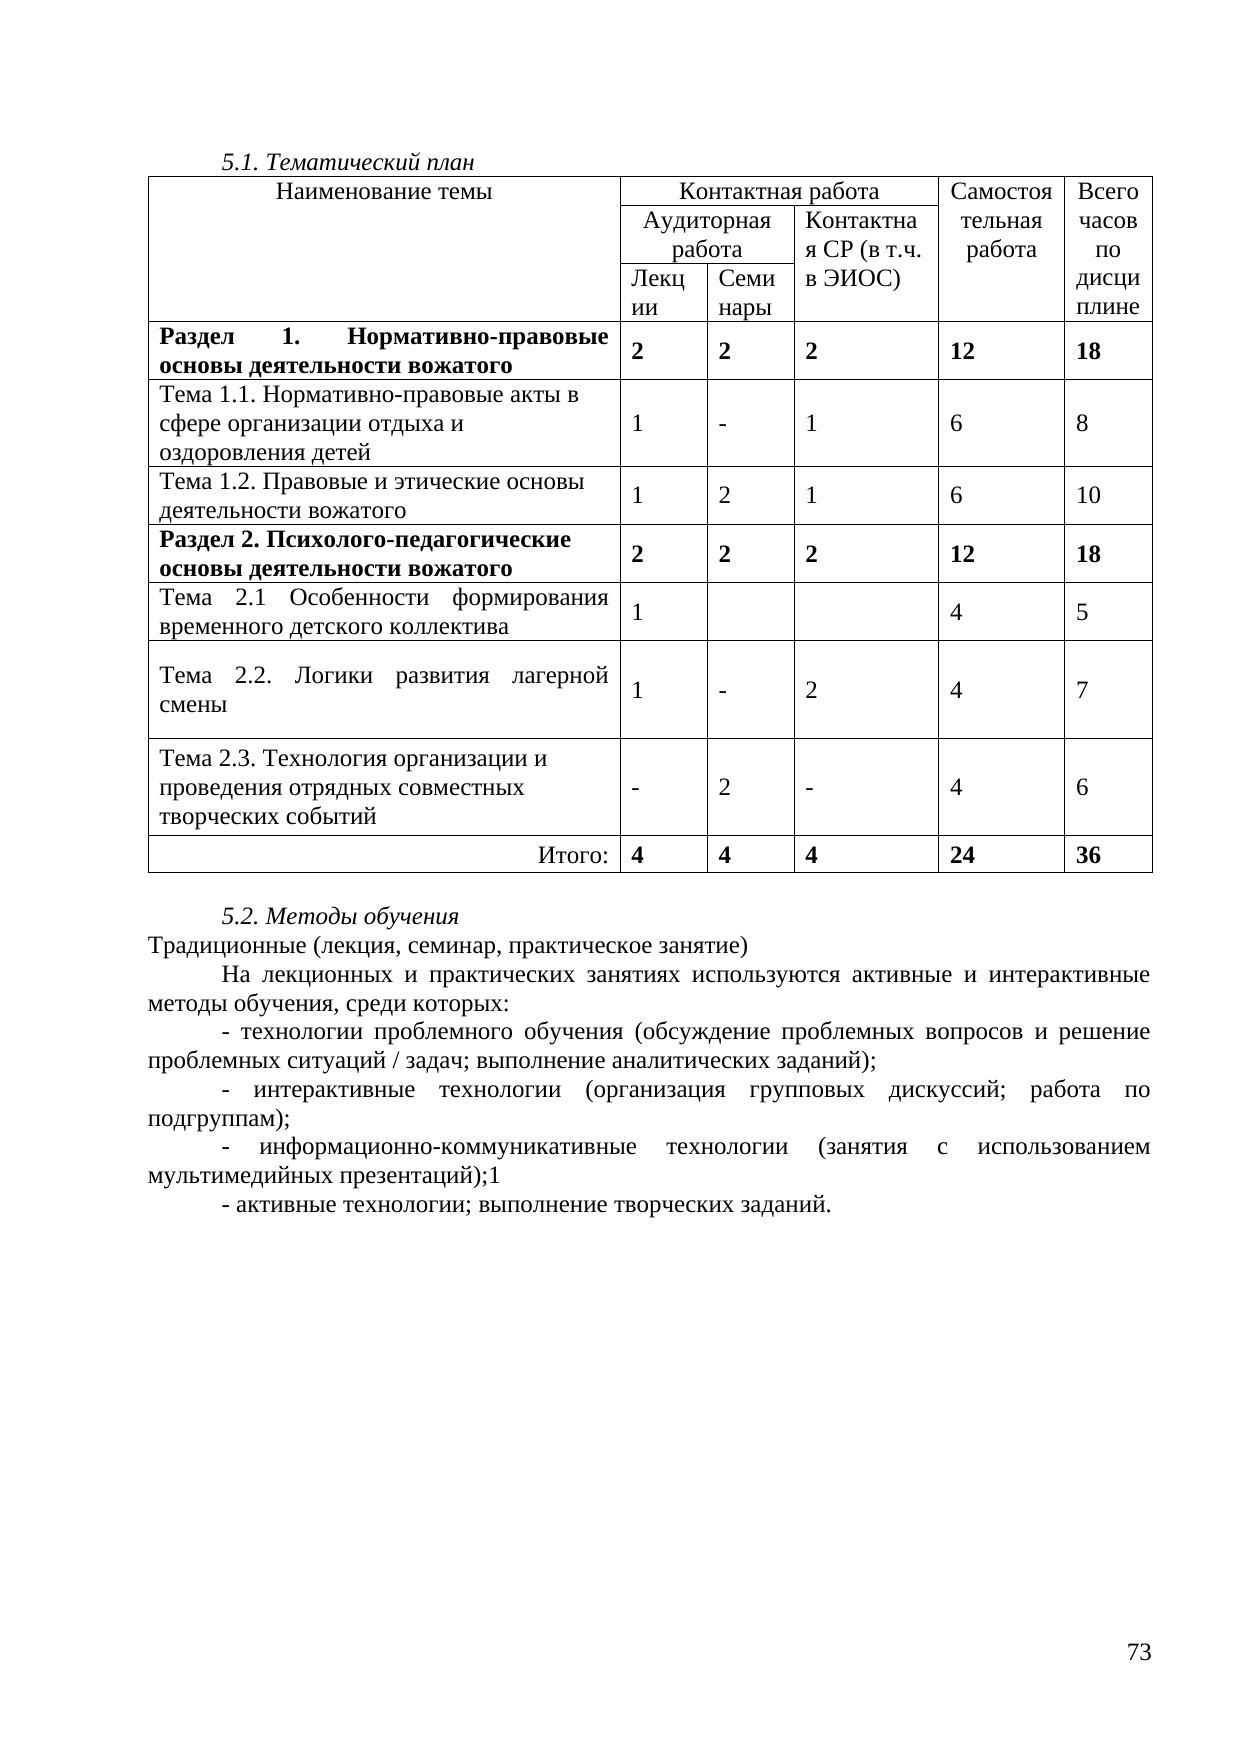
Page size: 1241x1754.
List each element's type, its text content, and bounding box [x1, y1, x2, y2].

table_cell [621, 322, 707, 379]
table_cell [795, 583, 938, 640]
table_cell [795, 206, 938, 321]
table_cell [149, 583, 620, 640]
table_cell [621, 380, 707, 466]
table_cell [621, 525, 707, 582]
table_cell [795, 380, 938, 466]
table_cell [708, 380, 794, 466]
text 5.2. Методы обучения [148, 901, 1152, 930]
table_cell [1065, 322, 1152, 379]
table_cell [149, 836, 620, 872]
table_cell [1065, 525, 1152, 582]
text - интерактивные технологии (организация групповых дискуссий; работа по подгруппам); [148, 1074, 1152, 1131]
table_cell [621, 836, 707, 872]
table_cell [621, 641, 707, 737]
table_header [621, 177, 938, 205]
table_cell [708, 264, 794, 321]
text На лекционных и практических занятиях используются активные и интерактивные методы обучения, среди которых: [148, 959, 1152, 1016]
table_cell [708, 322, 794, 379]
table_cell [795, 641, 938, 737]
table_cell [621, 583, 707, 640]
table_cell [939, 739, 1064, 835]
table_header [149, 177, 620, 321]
text - информационно-коммуникативные технологии (занятия с использованием мультимедийных презентаций);1 [148, 1131, 1152, 1189]
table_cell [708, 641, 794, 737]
text - технологии проблемного обучения (обсуждение проблемных вопросов и решение проблемных ситуаций / задач; выполнение аналитических заданий); [148, 1016, 1152, 1074]
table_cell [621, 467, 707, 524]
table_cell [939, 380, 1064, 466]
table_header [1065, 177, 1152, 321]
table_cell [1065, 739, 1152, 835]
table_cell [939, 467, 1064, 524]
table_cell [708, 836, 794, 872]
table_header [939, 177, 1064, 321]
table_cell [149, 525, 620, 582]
text - активные технологии; выполнение творческих заданий. [148, 1189, 1152, 1218]
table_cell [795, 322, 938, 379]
text 5.1. Тематический план [148, 147, 1152, 176]
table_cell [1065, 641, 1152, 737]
text Традиционные (лекция, семинар, практическое занятие) [148, 930, 1152, 959]
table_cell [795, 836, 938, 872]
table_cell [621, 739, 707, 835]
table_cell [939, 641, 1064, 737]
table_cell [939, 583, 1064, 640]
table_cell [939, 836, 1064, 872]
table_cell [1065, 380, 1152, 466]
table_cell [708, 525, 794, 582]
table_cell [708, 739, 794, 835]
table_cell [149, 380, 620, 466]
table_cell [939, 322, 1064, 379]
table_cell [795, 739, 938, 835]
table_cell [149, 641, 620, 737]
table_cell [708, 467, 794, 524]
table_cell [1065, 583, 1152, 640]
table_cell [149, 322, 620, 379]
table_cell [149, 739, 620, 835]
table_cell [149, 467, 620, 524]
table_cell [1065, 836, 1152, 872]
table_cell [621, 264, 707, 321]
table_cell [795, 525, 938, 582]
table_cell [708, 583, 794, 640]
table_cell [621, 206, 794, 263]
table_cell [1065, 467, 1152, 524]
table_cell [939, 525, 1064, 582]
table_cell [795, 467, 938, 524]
